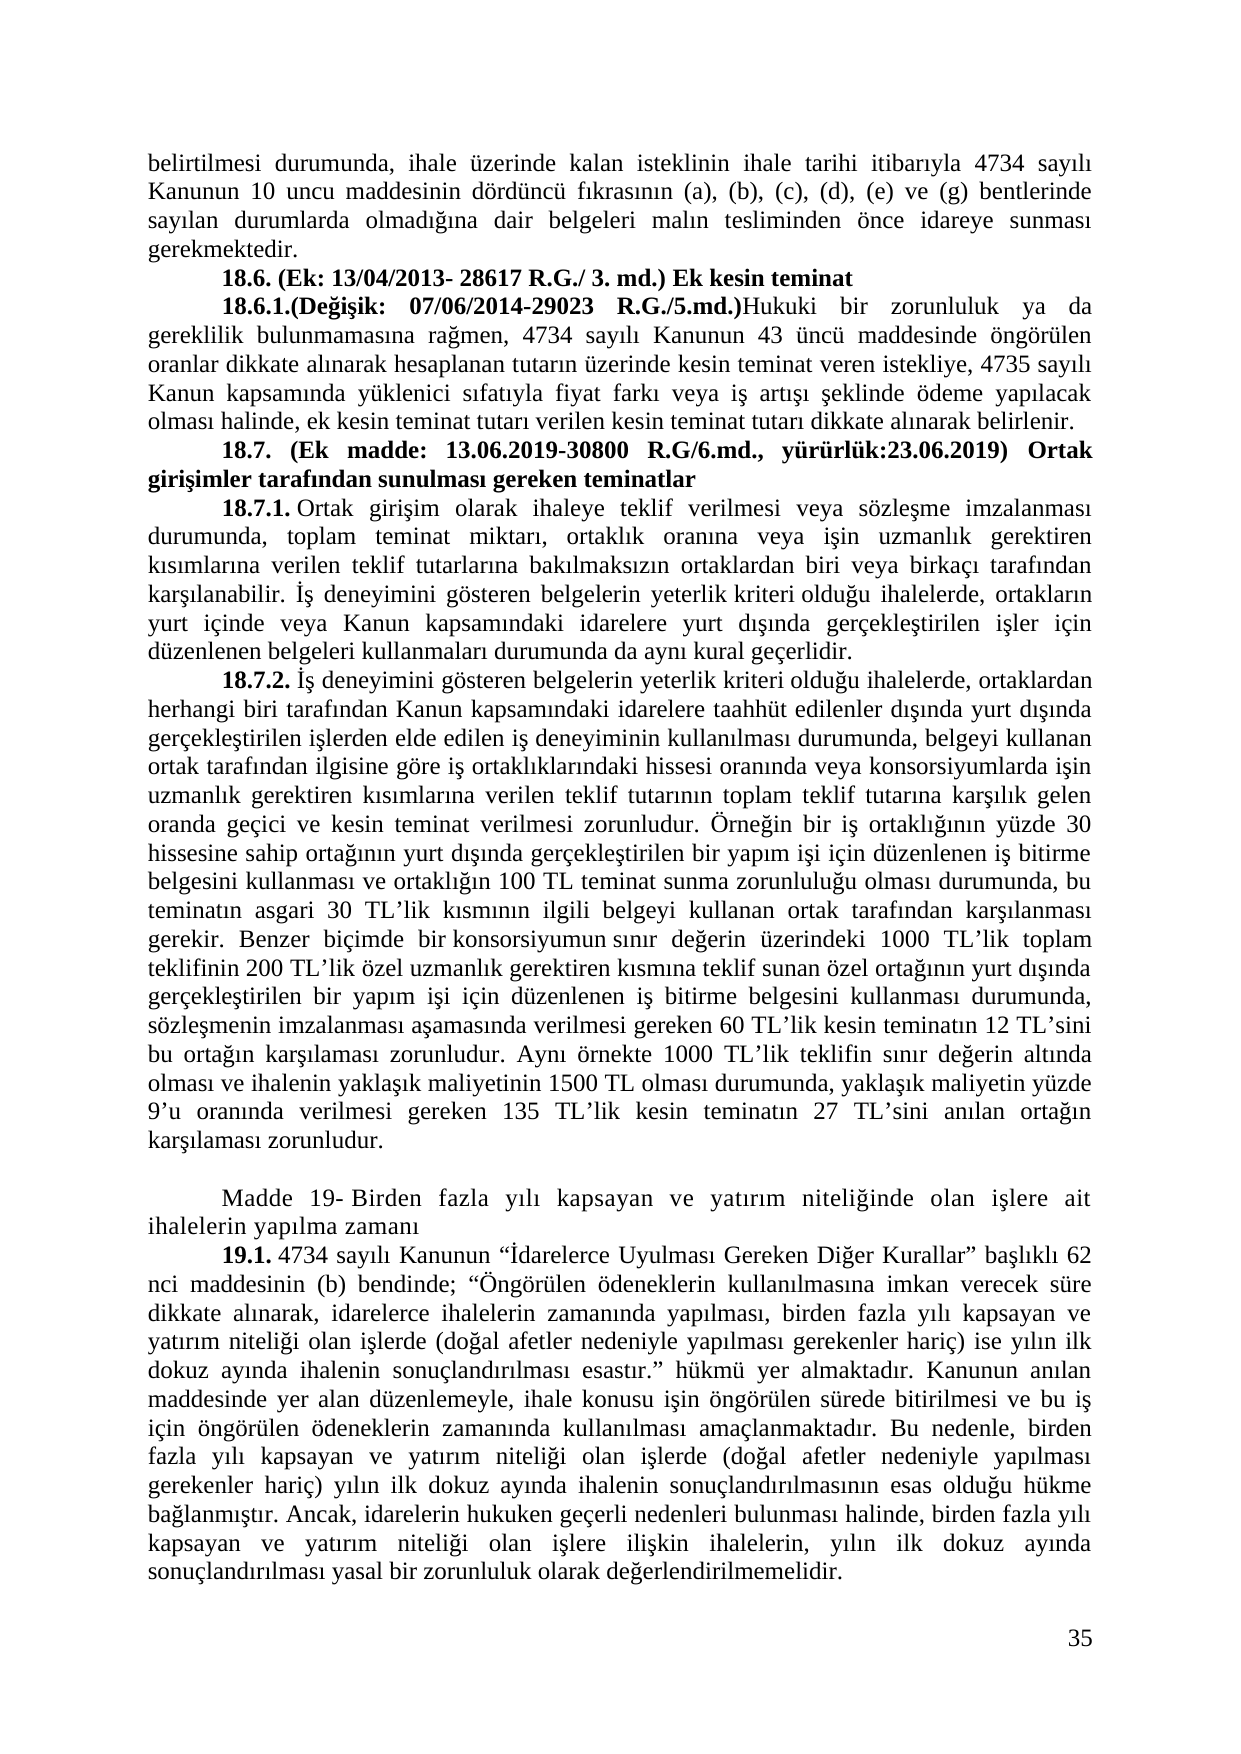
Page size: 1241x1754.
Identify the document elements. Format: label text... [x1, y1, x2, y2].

subtitle 18.7. (Ek madde: 13.06.2019-30800 R.G/6.md., yürürlük:23.06.2019) Ortak girişimler tarafından sunulması gereken teminatlar [148, 435, 1092, 493]
text 18.6.1.(Değişik: 07/06/2014-29023 R.G./5.md.)Hukuki bir zorunluluk ya da gereklilik bulunmamasına rağmen, 4734 sayılı Kanunun 43 üncü maddesinde öngörülen oranlar dikkate alınarak hesaplanan tutarın üzerinde kesin teminat veren istekliye, 4735 sayılı Kanun kapsamında yüklenici sıfatıyla fiyat farkı veya iş artışı şeklinde ödeme yapılacak olması halinde, ek kesin teminat tutarı verilen kesin teminat tutarı dikkate alınarak belirlenir. [148, 291, 1092, 435]
text 18.7.2. İş deneyimini gösteren belgelerin yeterlik kriteri olduğu ihalelerde, ortaklardan herhangi biri tarafından Kanun kapsamındaki idarelere taahhüt edilenler dışında yurt dışında gerçekleştirilen işlerden elde edilen iş deneyiminin kullanılması durumunda, belgeyi kullanan ortak tarafından ilgisine göre iş ortaklıklarındaki hissesi oranında veya konsorsiyumlarda işin uzmanlık gerektiren kısımlarına verilen teklif tutarının toplam teklif tutarına karşılık gelen oranda geçici ve kesin teminat verilmesi zorunludur. Örneğin bir iş ortaklığının yüzde 30 hissesine sahip ortağının yurt dışında gerçekleştirilen bir yapım işi için düzenlenen iş bitirme belgesini kullanması ve ortaklığın 100 TL teminat sunma zorunluluğu olması durumunda, bu teminatın asgari 30 TL’lik kısmının ilgili belgeyi kullanan ortak tarafından karşılanması gerekir. Benzer biçimde bir konsorsiyumun sınır değerin üzerindeki 1000 TL’lik toplam teklifinin 200 TL’lik özel uzmanlık gerektiren kısmına teklif sunan özel ortağının yurt dışında gerçekleştirilen bir yapım işi için düzenlenen iş bitirme belgesini kullanması durumunda, sözleşmenin imzalanması aşamasında verilmesi gereken 60 TL’lik kesin teminatın 12 TL’sini bu ortağın karşılaması zorunludur. Aynı örnekte 1000 TL’lik teklifin sınır değerin altında olması ve ihalenin yaklaşık maliyetinin 1500 TL olması durumunda, yaklaşık maliyetin yüzde 9’u oranında verilmesi gereken 135 TL’lik kesin teminatın 27 TL’sini anılan ortağın karşılaması zorunludur. [148, 665, 1092, 1154]
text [148, 148, 1092, 263]
text 19.1. 4734 sayılı Kanunun “İdarelerce Uyulması Gereken Diğer Kurallar” başlıklı 62 nci maddesinin (b) bendinde; “Öngörülen ödeneklerin kullanılmasına imkan verecek süre dikkate alınarak, idarelerce ihalelerin zamanında yapılması, birden fazla yılı kapsayan ve yatırım niteliği olan işlerde (doğal afetler nedeniyle yapılması gerekenler hariç) ise yılın ilk dokuz ayında ihalenin sonuçlandırılması esastır.” hükmü yer almaktadır. Kanunun anılan maddesinde yer alan düzenlemeyle, ihale konusu işin öngörülen sürede bitirilmesi ve bu iş için öngörülen ödeneklerin zamanında kullanılması amaçlanmaktadır. Bu nedenle, birden fazla yılı kapsayan ve yatırım niteliği olan işlerde (doğal afetler nedeniyle yapılması gerekenler hariç) yılın ilk dokuz ayında ihalenin sonuçlandırılmasının esas olduğu hükme bağlanmıştır. Ancak, idarelerin hukuken geçerli nedenleri bulunması halinde, birden fazla yılı kapsayan ve yatırım niteliği olan işlere ilişkin ihalelerin, yılın ilk dokuz ayında sonuçlandırılması yasal bir zorunluluk olarak değerlendirilmemelidir. [148, 1240, 1092, 1585]
subtitle Madde 19- Birden fazla yılı kapsayan ve yatırım niteliğinde olan işlere ait ihalelerin yapılma zamanı [148, 1183, 1092, 1240]
subtitle 18.6. (Ek: 13/04/2013- 28617 R.G./ 3. md.) Ek kesin teminat [148, 263, 1092, 291]
text 18.7.1. Ortak girişim olarak ihaleye teklif verilmesi veya sözleşme imzalanması durumunda, toplam teminat miktarı, ortaklık oranına veya işin uzmanlık gerektiren kısımlarına verilen teklif tutarlarına bakılmaksızın ortaklardan biri veya birkaçı tarafından karşılanabilir. İş deneyimini gösteren belgelerin yeterlik kriteri olduğu ihalelerde, ortakların yurt içinde veya Kanun kapsamındaki idarelere yurt dışında gerçekleştirilen işler için düzenlenen belgeleri kullanmaları durumunda da aynı kural geçerlidir. [148, 493, 1092, 665]
